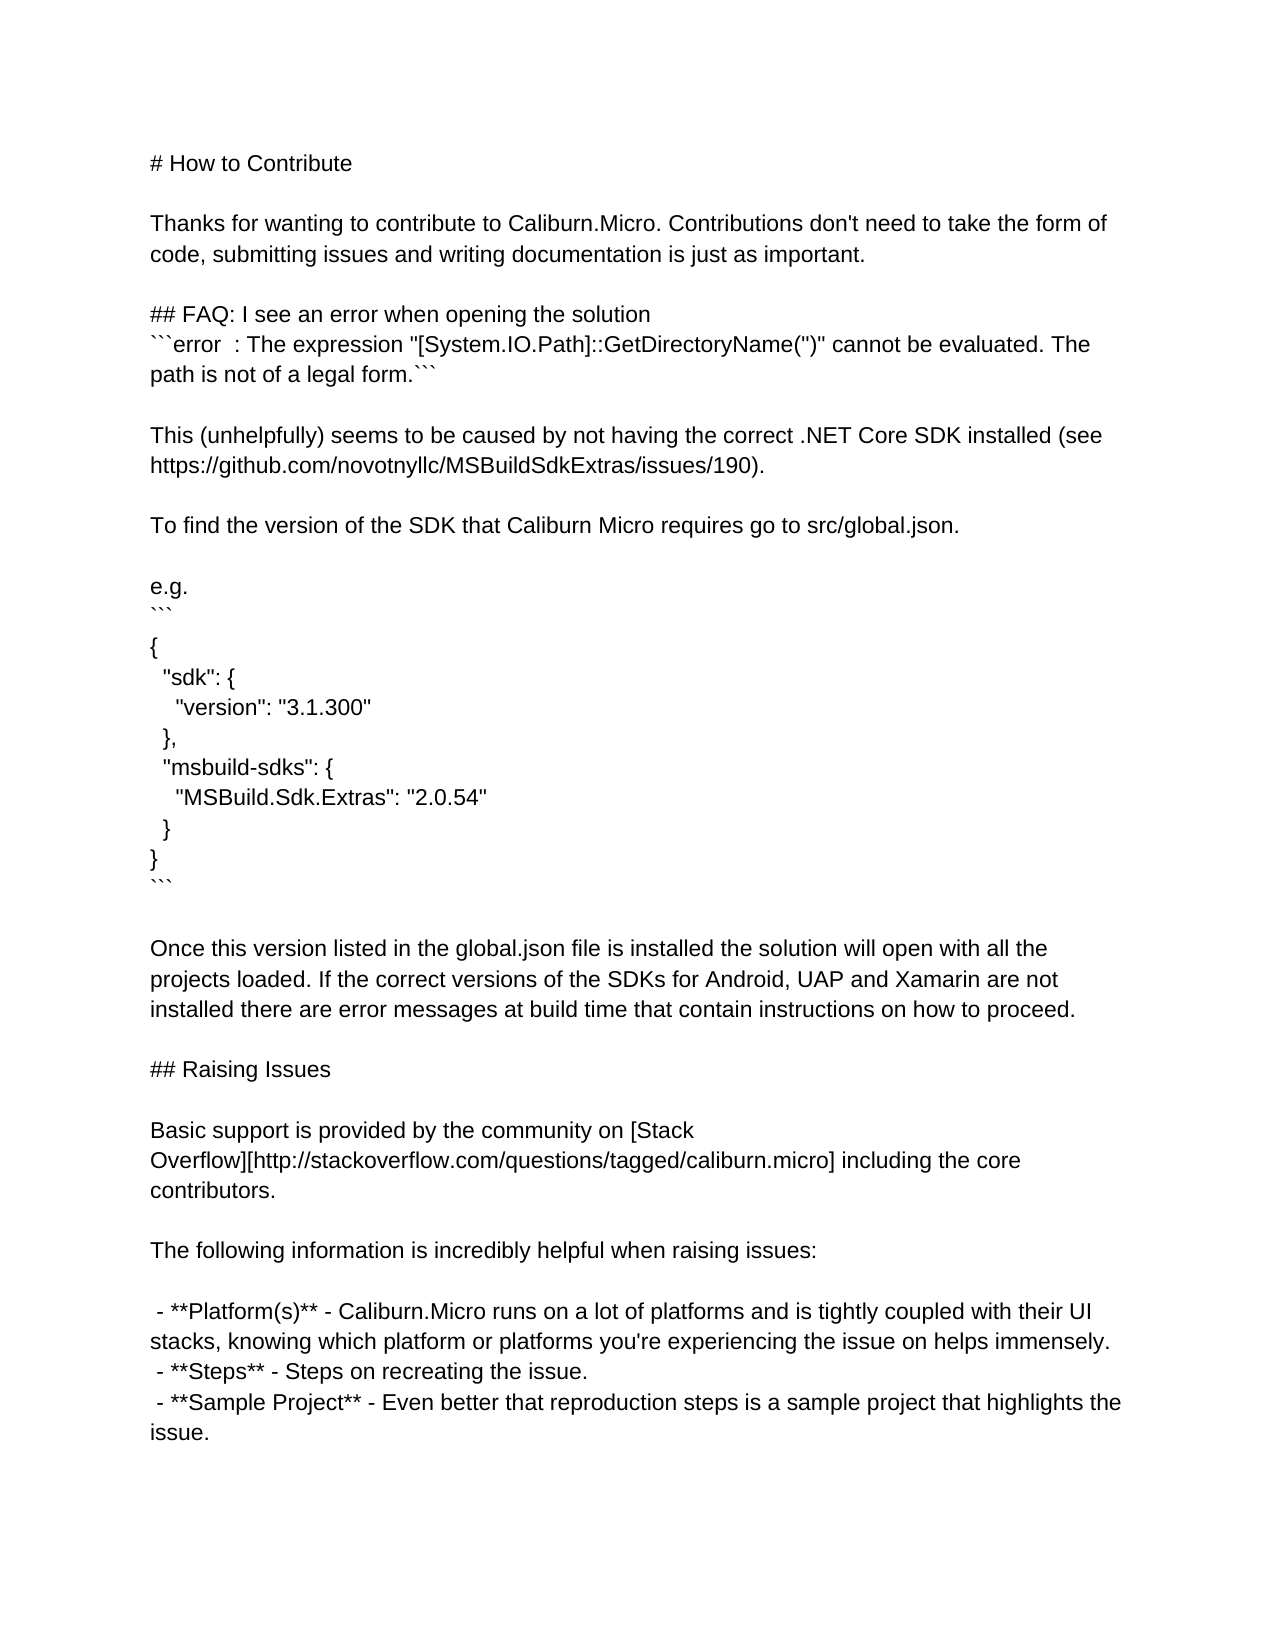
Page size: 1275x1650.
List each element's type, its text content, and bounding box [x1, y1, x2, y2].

text To find the version of the SDK that Caliburn Micro requires go to src/global.json. [150, 512, 1125, 539]
text "sdk": { [150, 663, 1125, 690]
text This (unhelpfully) seems to be caused by not having the correct .NET Core SDK installed (see https://github.com/novotnyllc/MSBuildSdkExtras/issues/190). [150, 422, 1125, 478]
text Thanks for wanting to contribute to Caliburn.Micro. Contributions don't need to take the form of code, submitting issues and writing documentation is just as important. [150, 210, 1125, 267]
text - **Sample Project** - Even better that reproduction steps is a sample project that highlights the issue. [150, 1388, 1125, 1445]
text { [150, 633, 1125, 660]
text ``` [150, 875, 1125, 901]
text - **Steps** - Steps on recreating the issue. [150, 1358, 1125, 1385]
text ```error : The expression "[System.IO.Path]::GetDirectoryName('')" cannot be evaluated. The path is not of a legal form.``` [150, 331, 1125, 388]
text ``` [150, 603, 1125, 629]
text e.g. [150, 573, 1125, 599]
text # How to Contribute [150, 150, 1125, 176]
text "MSBuild.Sdk.Extras": "2.0.54" [150, 784, 1125, 811]
text "version": "3.1.300" [150, 694, 1125, 720]
text ## Raising Issues [150, 1056, 1125, 1083]
text "msbuild-sdks": { [150, 754, 1125, 781]
text } [150, 845, 1125, 871]
text }, [150, 724, 1125, 750]
text - **Platform(s)** - Caliburn.Micro runs on a lot of platforms and is tightly coupled with their UI stacks, knowing which platform or platforms you're experiencing the issue on helps immensely. [150, 1298, 1125, 1354]
text } [150, 814, 1125, 841]
text Once this version listed in the global.json file is installed the solution will open with all the projects loaded. If the correct versions of the SDKs for Android, UAP and Xamarin are not installed there are error messages at build time that contain instructions on how to proceed. [150, 935, 1125, 1022]
text The following information is incredibly helpful when raising issues: [150, 1237, 1125, 1264]
text Basic support is provided by the community on [Stack Overflow][http://stackoverflow.com/questions/tagged/caliburn.micro] including the core contributors. [150, 1117, 1125, 1203]
text ## FAQ: I see an error when opening the solution [150, 301, 1125, 327]
